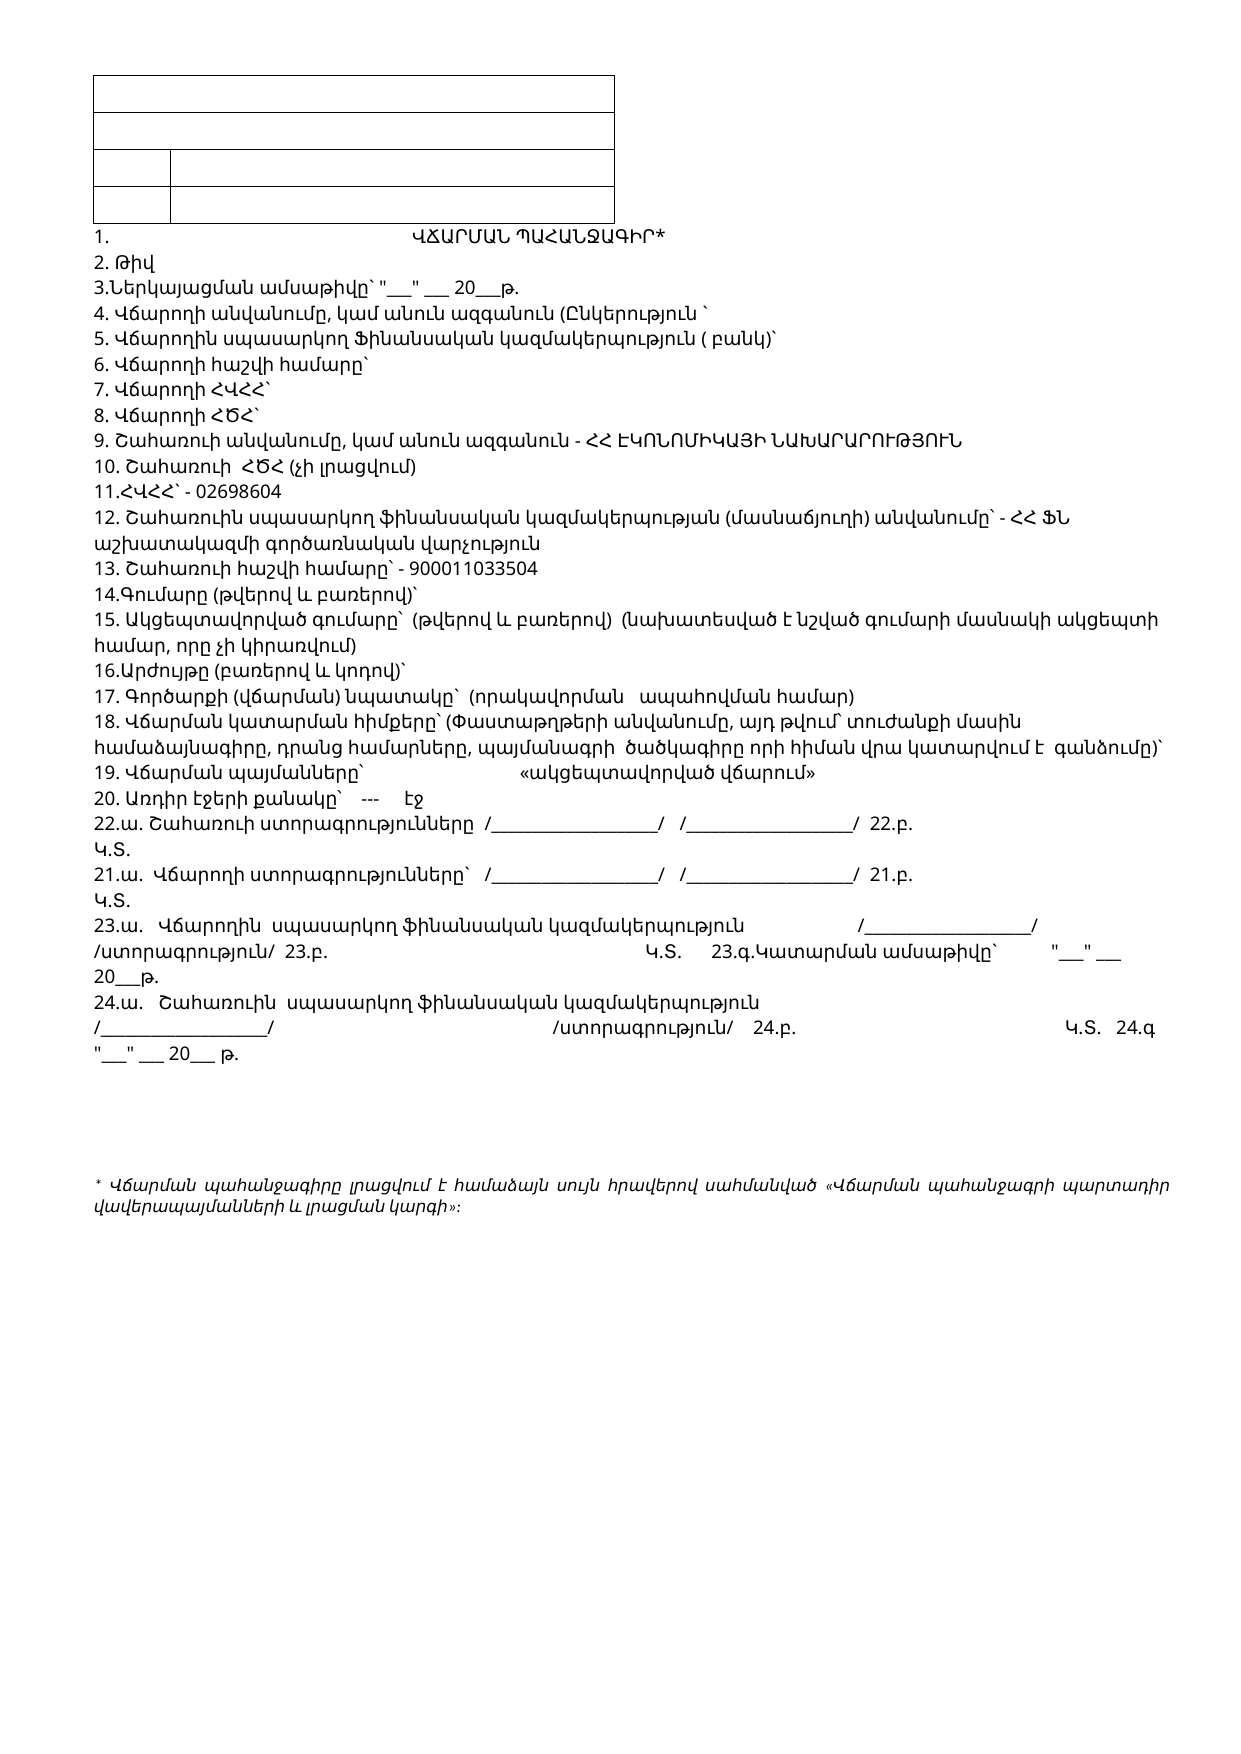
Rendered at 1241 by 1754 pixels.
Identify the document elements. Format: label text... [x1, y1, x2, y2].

text * Վճարման պահանջագիրը լրացվում է համաձայն սույն հրավերով սահմանված «Վճարման պահանջագրի պարտադիր վավերապայմանների և լրացման կարգի»: [94, 1176, 1171, 1216]
